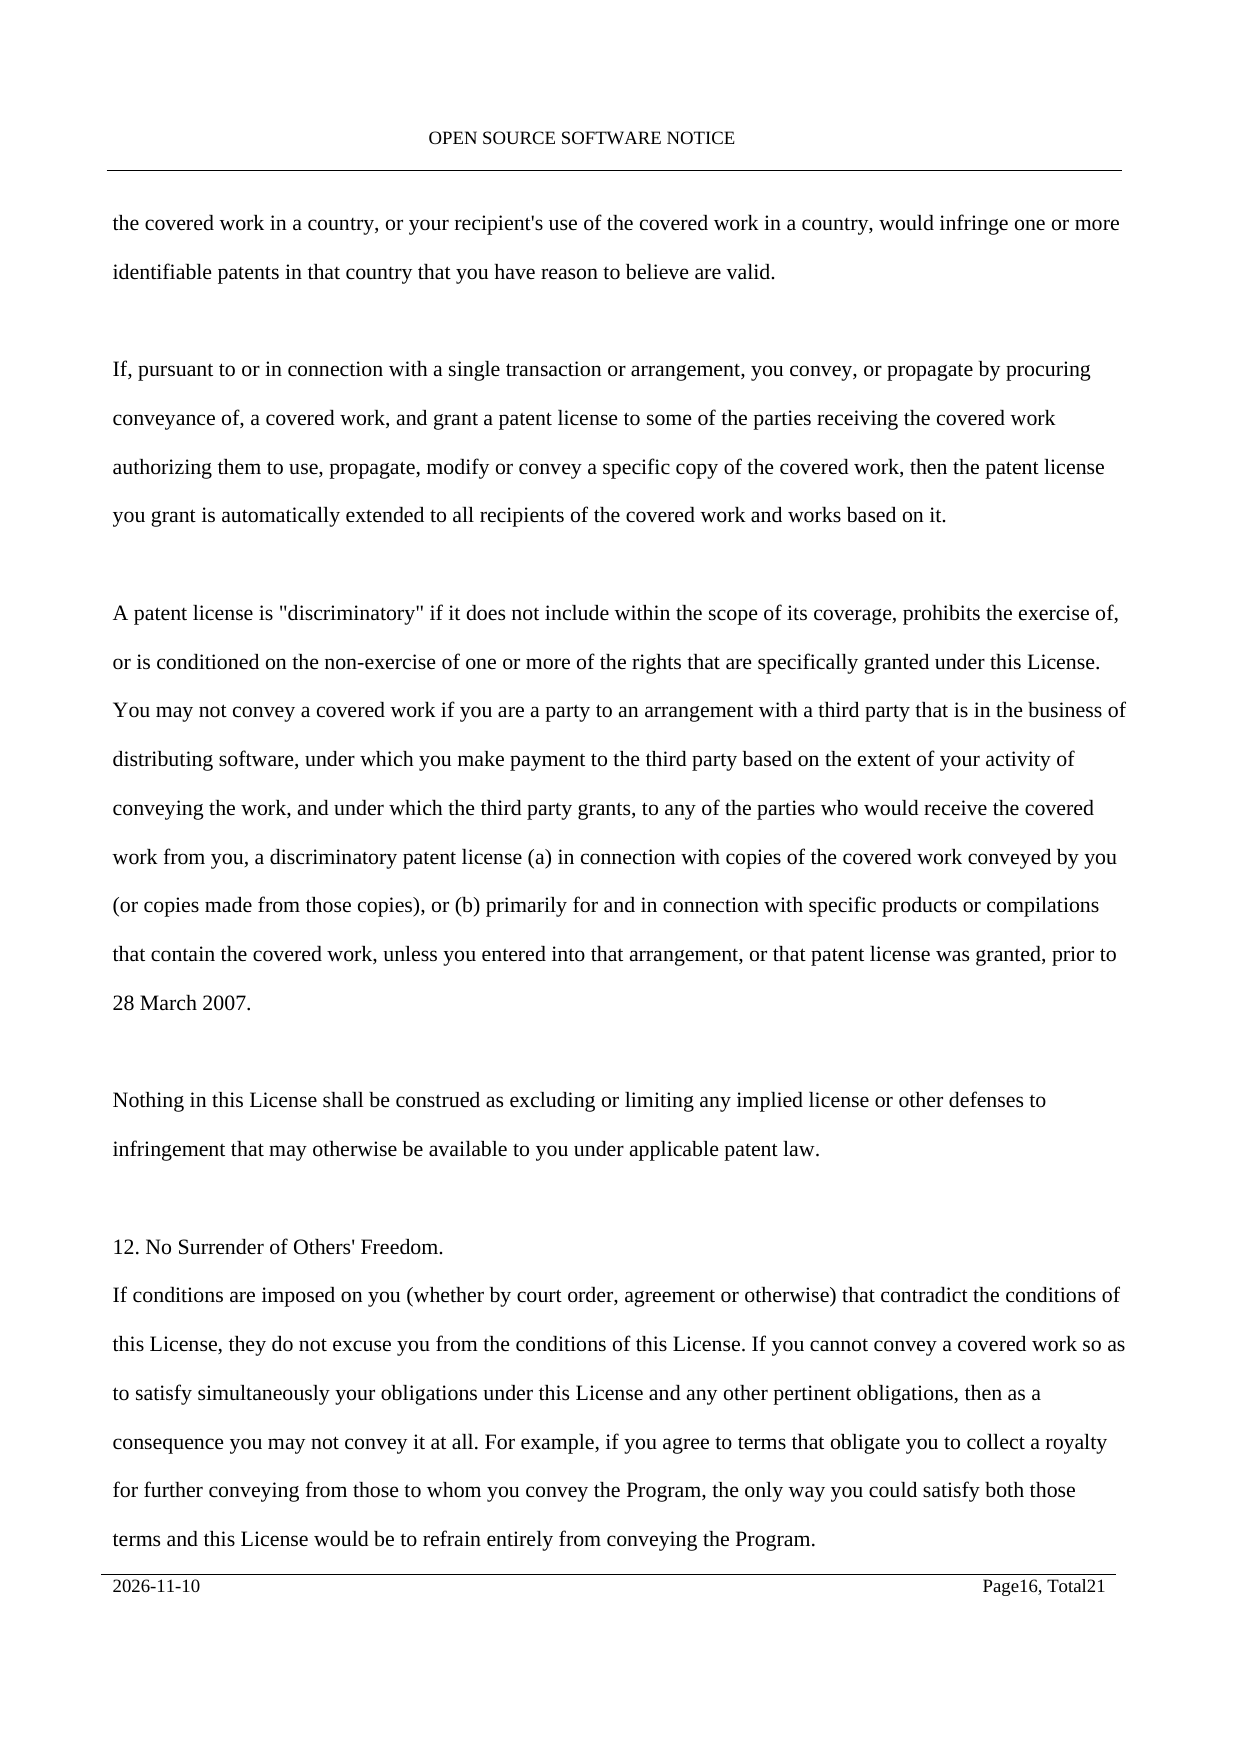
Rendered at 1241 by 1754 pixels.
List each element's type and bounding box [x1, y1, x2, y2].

text [112, 206, 1128, 1555]
